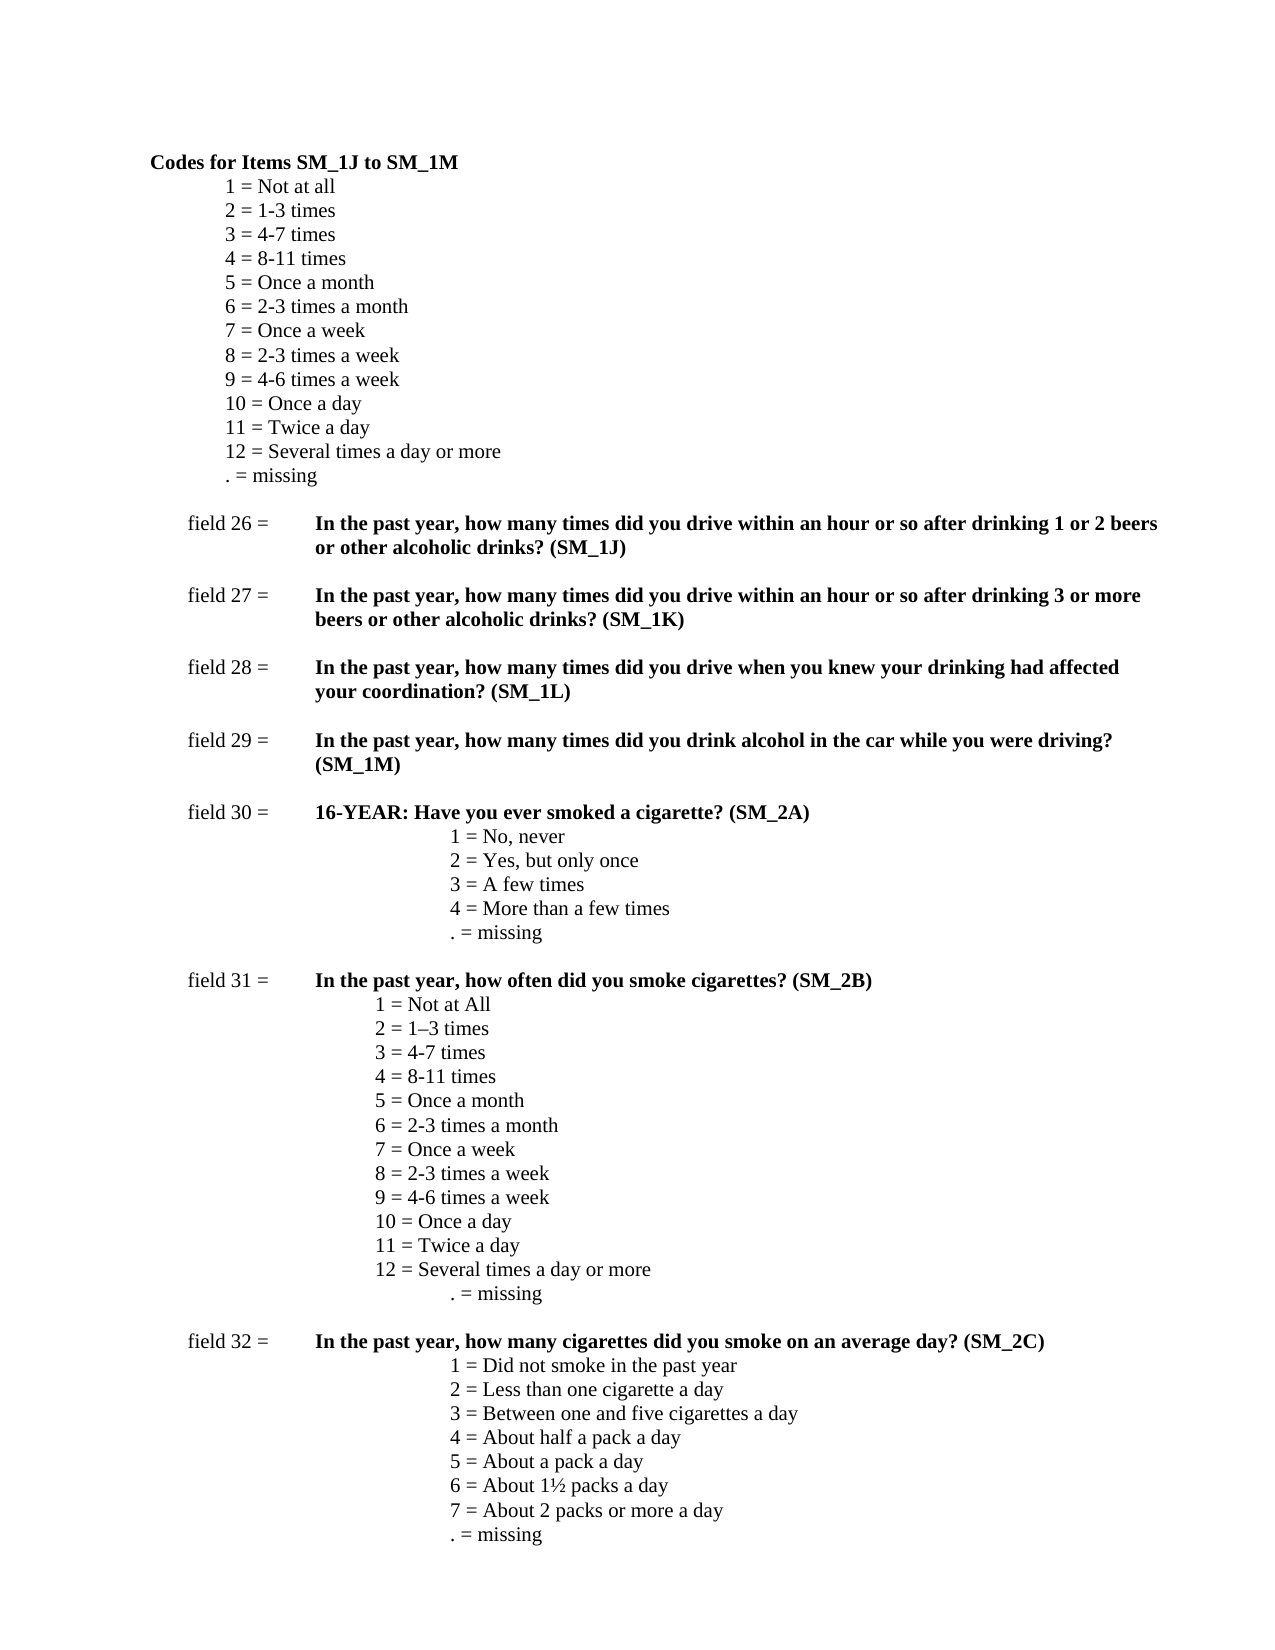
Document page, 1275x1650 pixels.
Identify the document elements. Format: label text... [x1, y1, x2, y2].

text 11 = Twice a day [225, 415, 1162, 439]
list In the past year, how many cigarettes did you smoke on an average day? (SM_2C) [187, 1329, 1162, 1353]
text 1 = Did not smoke in the past year [225, 1353, 1162, 1377]
text 5 = Once a month [375, 1088, 1162, 1112]
text 4 = About half a pack a day [225, 1425, 1162, 1449]
list In the past year, how many times did you drive within an hour or so after drinking 3 or more beers or other alcoholic drinks? (SM_1K) [187, 583, 1162, 631]
list In the past year, how many times did you drive when you knew your drinking had affected your coordination? (SM_1L) [187, 655, 1162, 703]
text 5 = About a pack a day [225, 1449, 1162, 1473]
text 8 = 2-3 times a week [225, 342, 1162, 367]
text 12 = Several times a day or more [225, 439, 1162, 463]
text 11 = Twice a day [375, 1233, 1162, 1257]
text 1 = No, never [225, 824, 1162, 848]
text 1 = Not at All [375, 992, 1162, 1016]
text 6 = 2-3 times a month [375, 1112, 1162, 1137]
text 10 = Once a day [375, 1209, 1162, 1233]
text 3 = 4-7 times [375, 1040, 1162, 1064]
text 4 = 8-11 times [375, 1064, 1162, 1088]
text 6 = 2-3 times a month [225, 294, 1162, 318]
text 6 = About 1½ packs a day [225, 1473, 1162, 1497]
list In the past year, how many times did you drive within an hour or so after drinking 1 or 2 beers or other alcoholic drinks? (SM_1J) [187, 511, 1162, 559]
text . = missing [225, 463, 1162, 487]
text 12 = Several times a day or more [375, 1257, 1162, 1281]
text 10 = Once a day [225, 391, 1162, 415]
text 5 = Once a month [225, 270, 1162, 294]
list 16-YEAR: Have you ever smoked a cigarette? (SM_2A) [187, 800, 1162, 824]
text 7 = Once a week [375, 1137, 1162, 1161]
text . = missing [225, 920, 1162, 944]
text 2 = Yes, but only once [225, 848, 1162, 872]
text Codes for Items SM_1J to SM_1M [150, 150, 1162, 174]
text 8 = 2-3 times a week [375, 1161, 1162, 1185]
list In the past year, how often did you smoke cigarettes? (SM_2B) [187, 968, 1162, 992]
text 2 = 1–3 times [375, 1016, 1162, 1040]
text 4 = More than a few times [225, 896, 1162, 920]
text 7 = Once a week [225, 318, 1162, 342]
text 9 = 4-6 times a week [375, 1185, 1162, 1209]
text . = missing [225, 1281, 1162, 1305]
text 2 = Less than one cigarette a day [225, 1377, 1162, 1401]
text 3 = Between one and five cigarettes a day [225, 1401, 1162, 1425]
text 4 = 8-11 times [225, 246, 1162, 270]
text 1 = Not at all [225, 174, 1162, 198]
text 2 = 1-3 times [225, 198, 1162, 222]
text 9 = 4-6 times a week [225, 367, 1162, 391]
list In the past year, how many times did you drink alcohol in the car while you were driving? (SM_1M) [187, 727, 1162, 776]
text 7 = About 2 packs or more a day [225, 1497, 1162, 1522]
text 3 = A few times [225, 872, 1162, 896]
text . = missing [225, 1522, 1162, 1546]
text 3 = 4-7 times [225, 222, 1162, 246]
